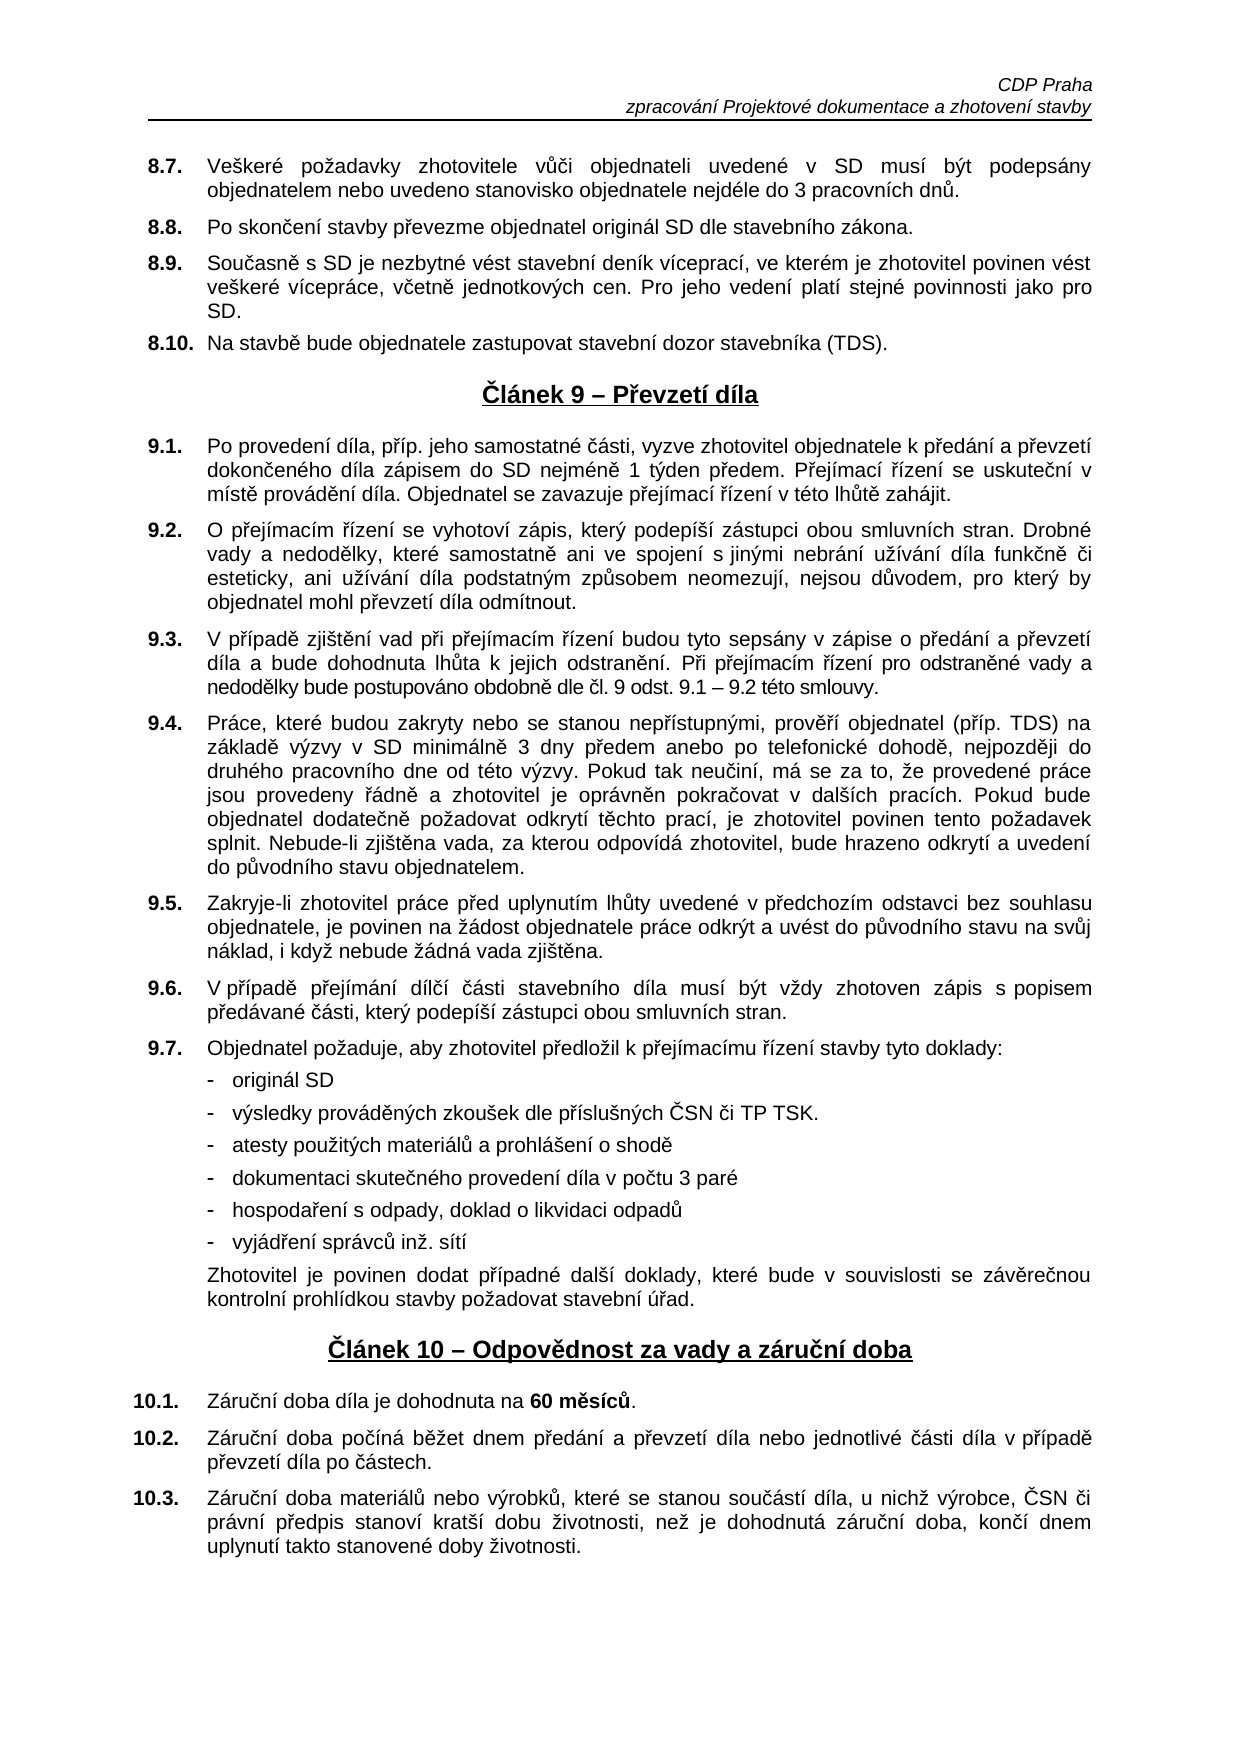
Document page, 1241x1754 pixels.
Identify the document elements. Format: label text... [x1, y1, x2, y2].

text Zakryje-li zhotovitel práce před uplynutím lhůty uvedené v předchozím odstavci bez souhlasu objednatele, je povinen na žádost objednatele práce odkrýt a uvést do původního stavu na svůj náklad, i když nebude žádná vada zjištěna. [148, 891, 1092, 963]
list hospodaření s odpady, doklad o likvidaci odpadů [207, 1198, 1092, 1222]
text Po provedení díla, příp. jeho samostatné části, vyzve zhotovitel objednatele k předání a převzetí dokončeného díla zápisem do SD nejméně 1 týden předem. Přejímací řízení se uskuteční v místě provádění díla. Objednatel se zavazuje přejímací řízení v této lhůtě zahájit. [148, 434, 1092, 506]
text Na stavbě bude objednatele zastupovat stavební dozor stavebníka (TDS). [148, 331, 1092, 355]
text Záruční doba díla je dohodnuta na 60 měsíců. [133, 1389, 1092, 1413]
text Práce, které budou zakryty nebo se stanou nepřístupnými, prověří objednatel (příp. TDS) na základě výzvy v SD minimálně 3 dny předem anebo po telefonické dohodě, nejpozději do druhého pracovního dne od této výzvy. Pokud tak neučiní, má se za to, že provedené práce jsou provedeny řádně a zhotovitel je oprávněn pokračovat v dalších pracích. Pokud bude objednatel dodatečně požadovat odkrytí těchto prací, je zhotovitel povinen tento požadavek splnit. Nebude-li zjištěna vada, za kterou odpovídá zhotovitel, bude hrazeno odkrytí a uvedení do původního stavu objednatelem. [148, 711, 1092, 879]
list výsledky prováděných zkoušek dle příslušných ČSN či TP TSK. [207, 1101, 1092, 1125]
text Objednatel požaduje, aby zhotovitel předložil k přejímacímu řízení stavby tyto doklady: [148, 1036, 1092, 1060]
subtitle Článek 9 – Převzetí díla [148, 380, 1092, 409]
text Současně s SD je nezbytné vést stavební deník víceprací, ve kterém je zhotovitel povinen vést veškeré vícepráce, včetně jednotkových cen. Pro jeho vedení platí stejné povinnosti jako pro SD. [148, 251, 1092, 323]
text Záruční doba počíná běžet dnem předání a převzetí díla nebo jednotlivé části díla v případě převzetí díla po částech. [133, 1426, 1092, 1474]
subtitle Článek 10 – Odpovědnost za vady a záruční doba [148, 1336, 1092, 1364]
text Veškeré požadavky zhotovitele vůči objednateli uvedené v SD musí být podepsány objednatelem nebo uvedeno stanovisko objednatele nejdéle do 3 pracovních dnů. [148, 154, 1092, 202]
text Záruční doba materiálů nebo výrobků, které se stanou součástí díla, u nichž výrobce, ČSN či právní předpis stanoví kratší dobu životnosti, než je dohodnutá záruční doba, končí dnem uplynutí takto stanovené doby životnosti. [133, 1486, 1092, 1558]
list originál SD [207, 1068, 1092, 1092]
list atesty použitých materiálů a prohlášení o shodě [207, 1133, 1092, 1157]
text Zhotovitel je povinen dodat případné další doklady, které bude v souvislosti se závěrečnou kontrolní prohlídkou stavby požadovat stavební úřad. [207, 1263, 1092, 1311]
list vyjádření správců inž. sítí [207, 1230, 1092, 1254]
text Po skončení stavby převezme objednatel originál SD dle stavebního zákona. [148, 214, 1092, 238]
text O přejímacím řízení se vyhotoví zápis, který podepíší zástupci obou smluvních stran. Drobné vady a nedodělky, které samostatně ani ve spojení s jinými nebrání užívání díla funkčně či esteticky, ani užívání díla podstatným způsobem neomezují, nejsou důvodem, pro který by objednatel mohl převzetí díla odmítnout. [148, 518, 1092, 614]
text V případě zjištění vad při přejímacím řízení budou tyto sepsány v zápise o předání a převzetí díla a bude dohodnuta lhůta k jejich odstranění. Při přejímacím řízení pro odstraněné vady a nedodělky bude postupováno obdobně dle čl. 9 odst. 9.1 – 9.2 této smlouvy. [148, 627, 1092, 698]
list dokumentaci skutečného provedení díla v počtu 3 paré [207, 1165, 1092, 1189]
text V případě přejímání dílčí části stavebního díla musí být vždy zhotoven zápis s popisem předávané části, který podepíší zástupci obou smluvních stran. [148, 976, 1092, 1023]
